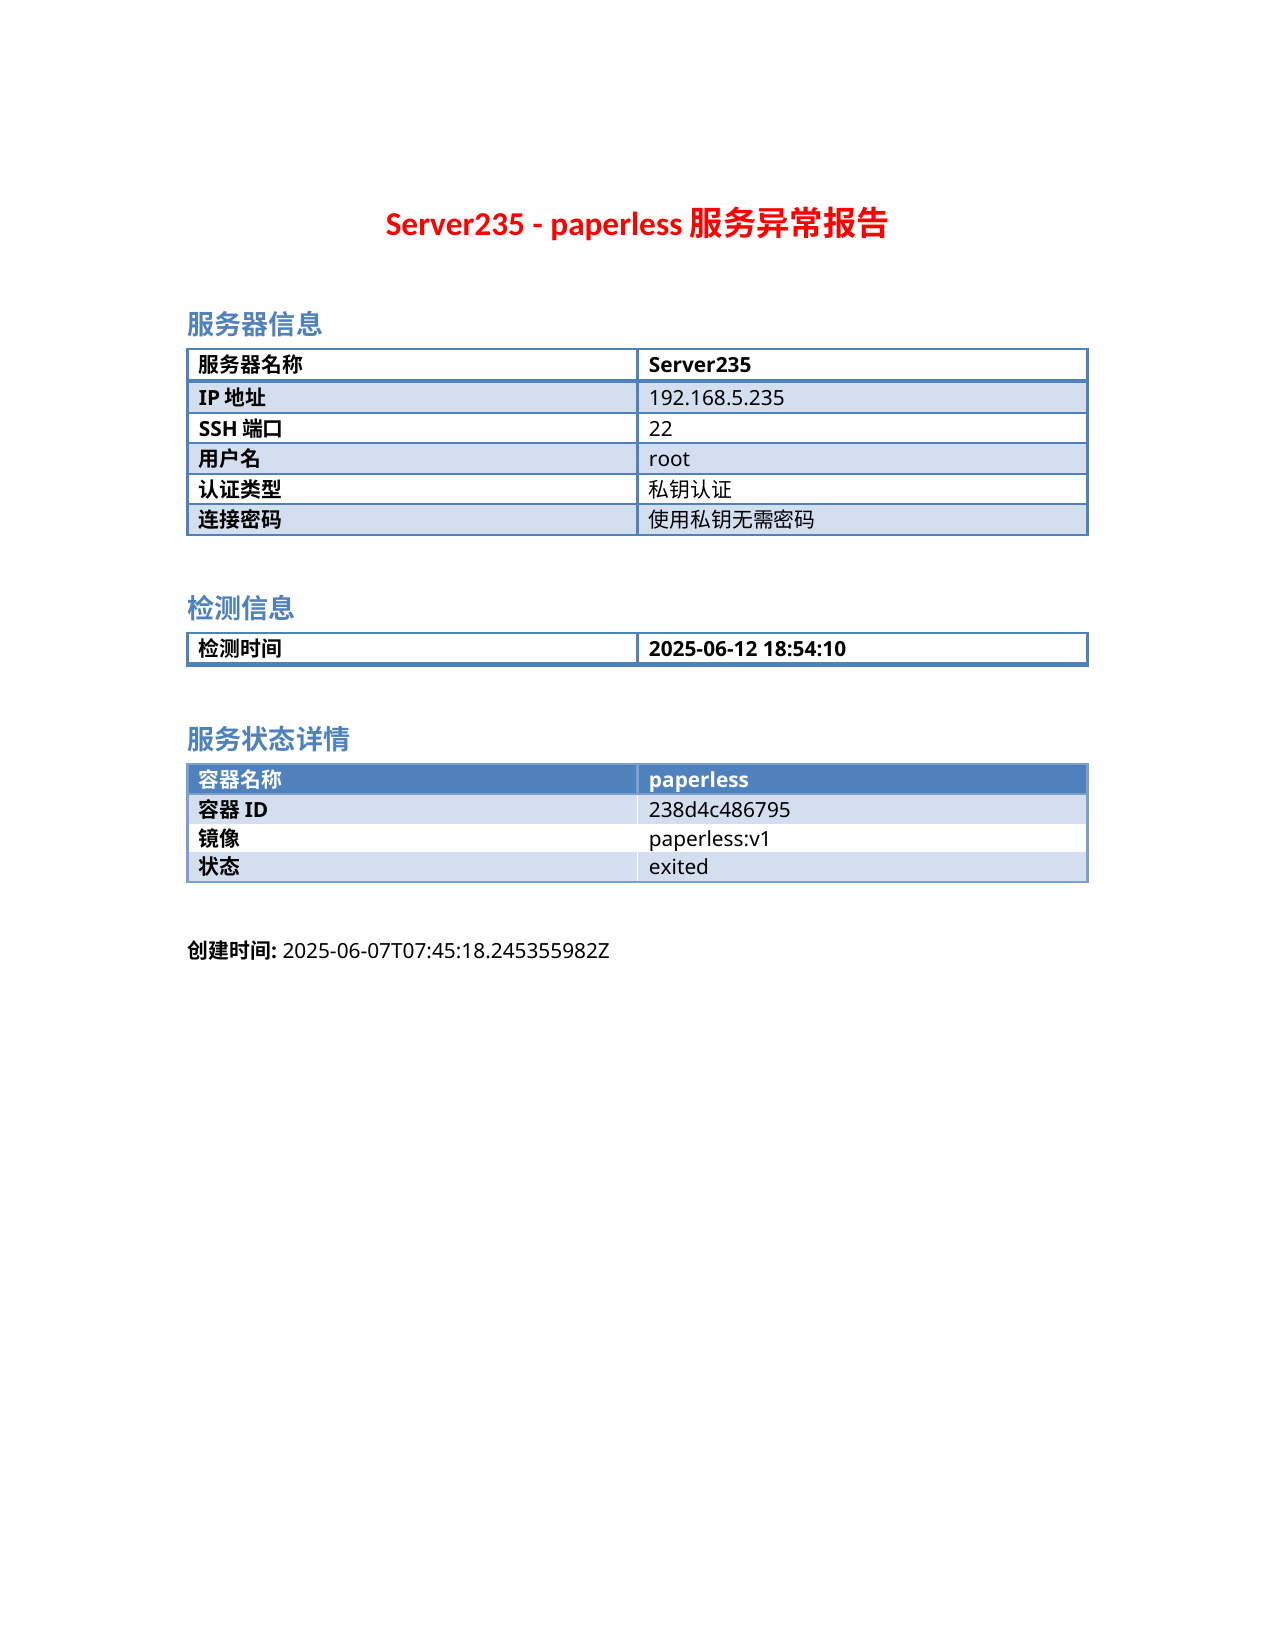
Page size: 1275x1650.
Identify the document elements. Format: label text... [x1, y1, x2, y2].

table_cell 状态 [189, 852, 637, 881]
table_cell paperless:v1 [638, 824, 1086, 852]
table_cell 连接密码 [189, 505, 636, 534]
table_cell 用户名 [189, 444, 636, 473]
table_cell exited [638, 852, 1086, 881]
table_cell root [639, 444, 1086, 473]
text 创建时间: 2025-06-07T07:45:18.245355982Z [187, 936, 1087, 964]
table_header 容器名称 [189, 765, 636, 793]
table_cell IP地址 [189, 383, 636, 412]
table_cell 认证类型 [189, 475, 636, 503]
table_header paperless [639, 765, 1086, 793]
table_header 2025-06-12 18:54:10 [639, 634, 1086, 662]
table_cell 使用私钥无需密码 [639, 505, 1086, 534]
table_cell 238d4c486795 [638, 795, 1086, 824]
subtitle 服务器信息 [187, 306, 1087, 342]
table_cell 镜像 [189, 824, 637, 852]
table_header Server235 [639, 350, 1086, 378]
table_cell SSH端口 [189, 414, 636, 442]
table_header 服务器名称 [189, 350, 636, 378]
table_cell 私钥认证 [639, 475, 1086, 503]
subtitle 服务状态详情 [187, 720, 1087, 757]
table_cell 22 [639, 414, 1086, 442]
subtitle 检测信息 [187, 589, 1087, 626]
table_cell 容器ID [189, 795, 637, 824]
table_header 检测时间 [189, 634, 636, 662]
subtitle Server235 - paperless服务异常报告 [187, 200, 1087, 245]
table_cell 192.168.5.235 [639, 383, 1086, 412]
